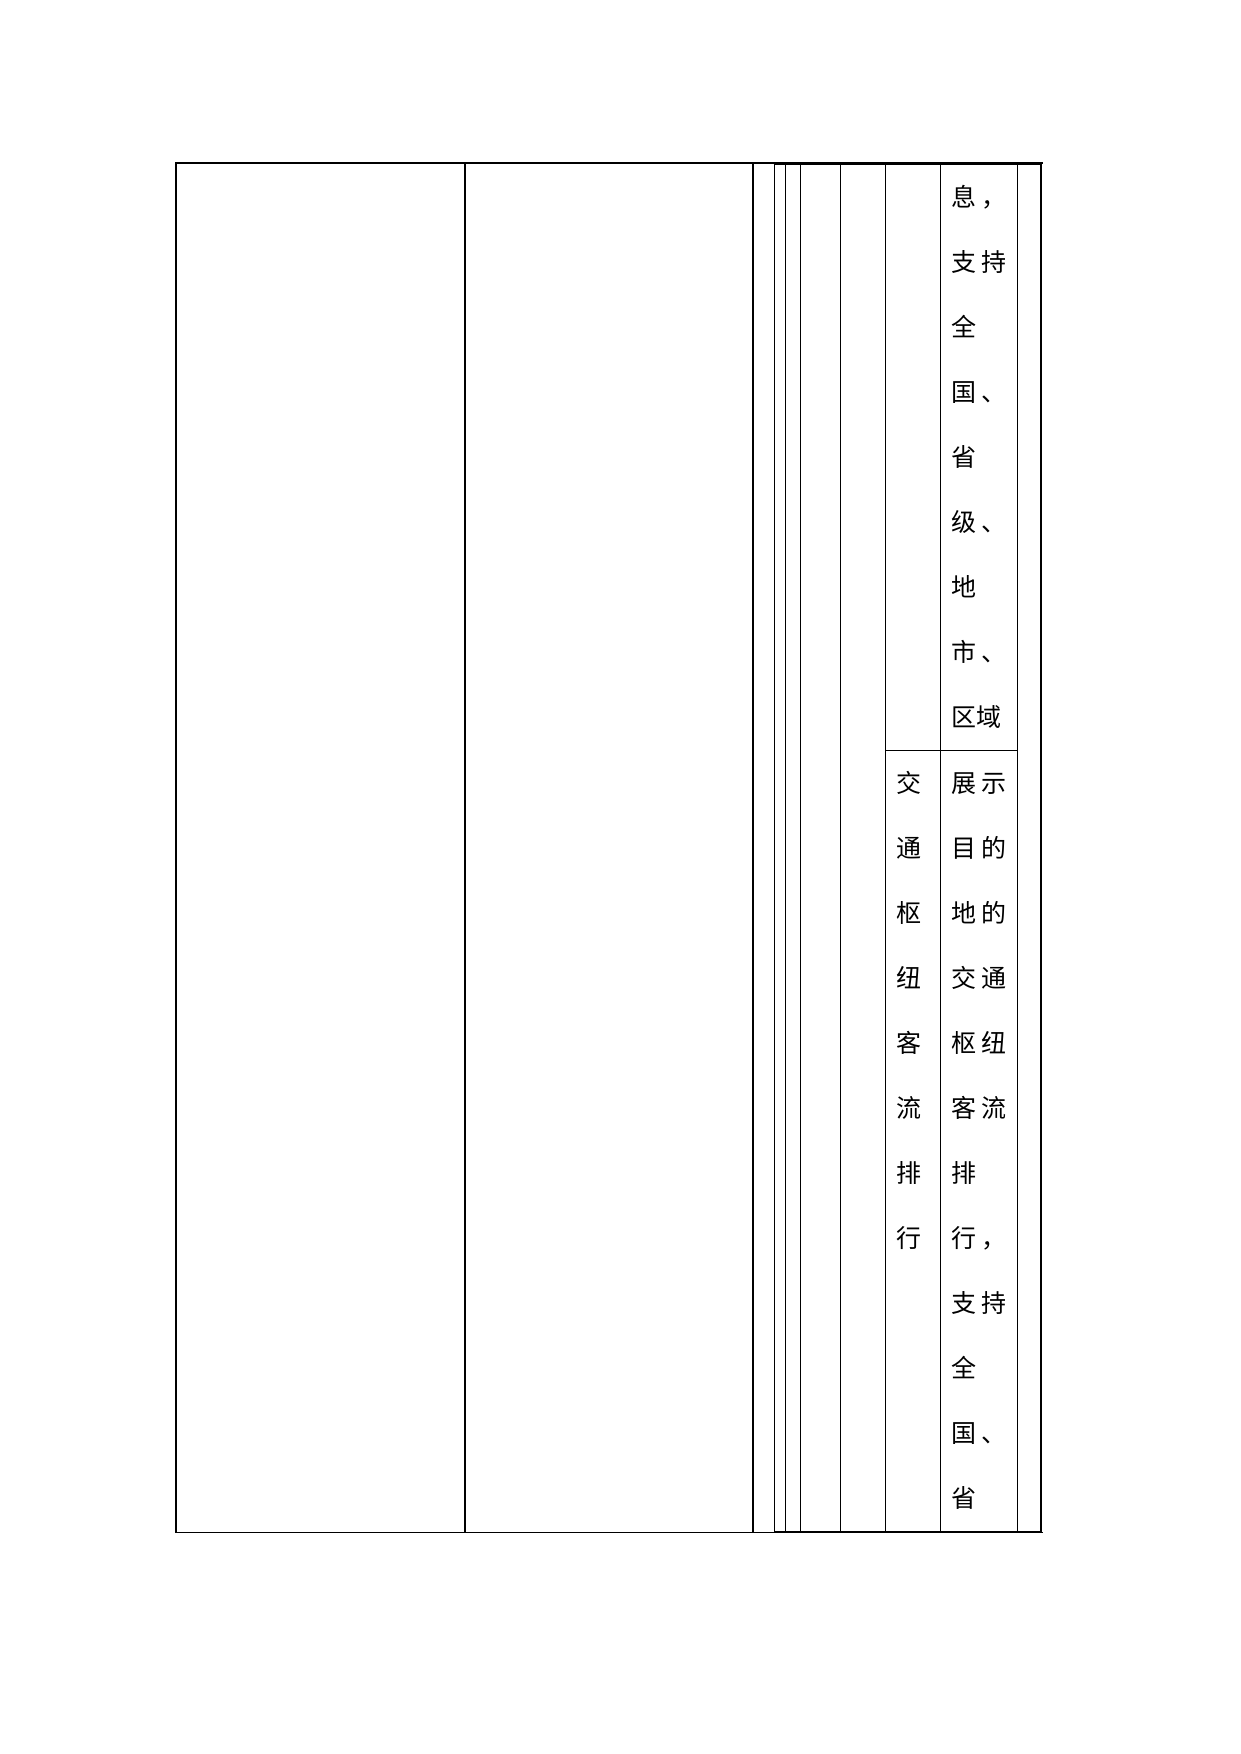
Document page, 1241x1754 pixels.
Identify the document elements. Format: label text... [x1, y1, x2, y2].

table_cell 1 [466, 164, 752, 1532]
table_cell [177, 164, 464, 1532]
table_cell [801, 165, 840, 1531]
table_cell [786, 165, 800, 1531]
table_cell [1018, 165, 1040, 1531]
table_cell [886, 165, 940, 750]
table_cell [775, 165, 785, 1531]
table_cell [886, 751, 940, 1531]
table_cell [941, 165, 1017, 750]
table_cell [941, 751, 1017, 1531]
table_cell [754, 164, 774, 1532]
table_cell [841, 165, 885, 1531]
